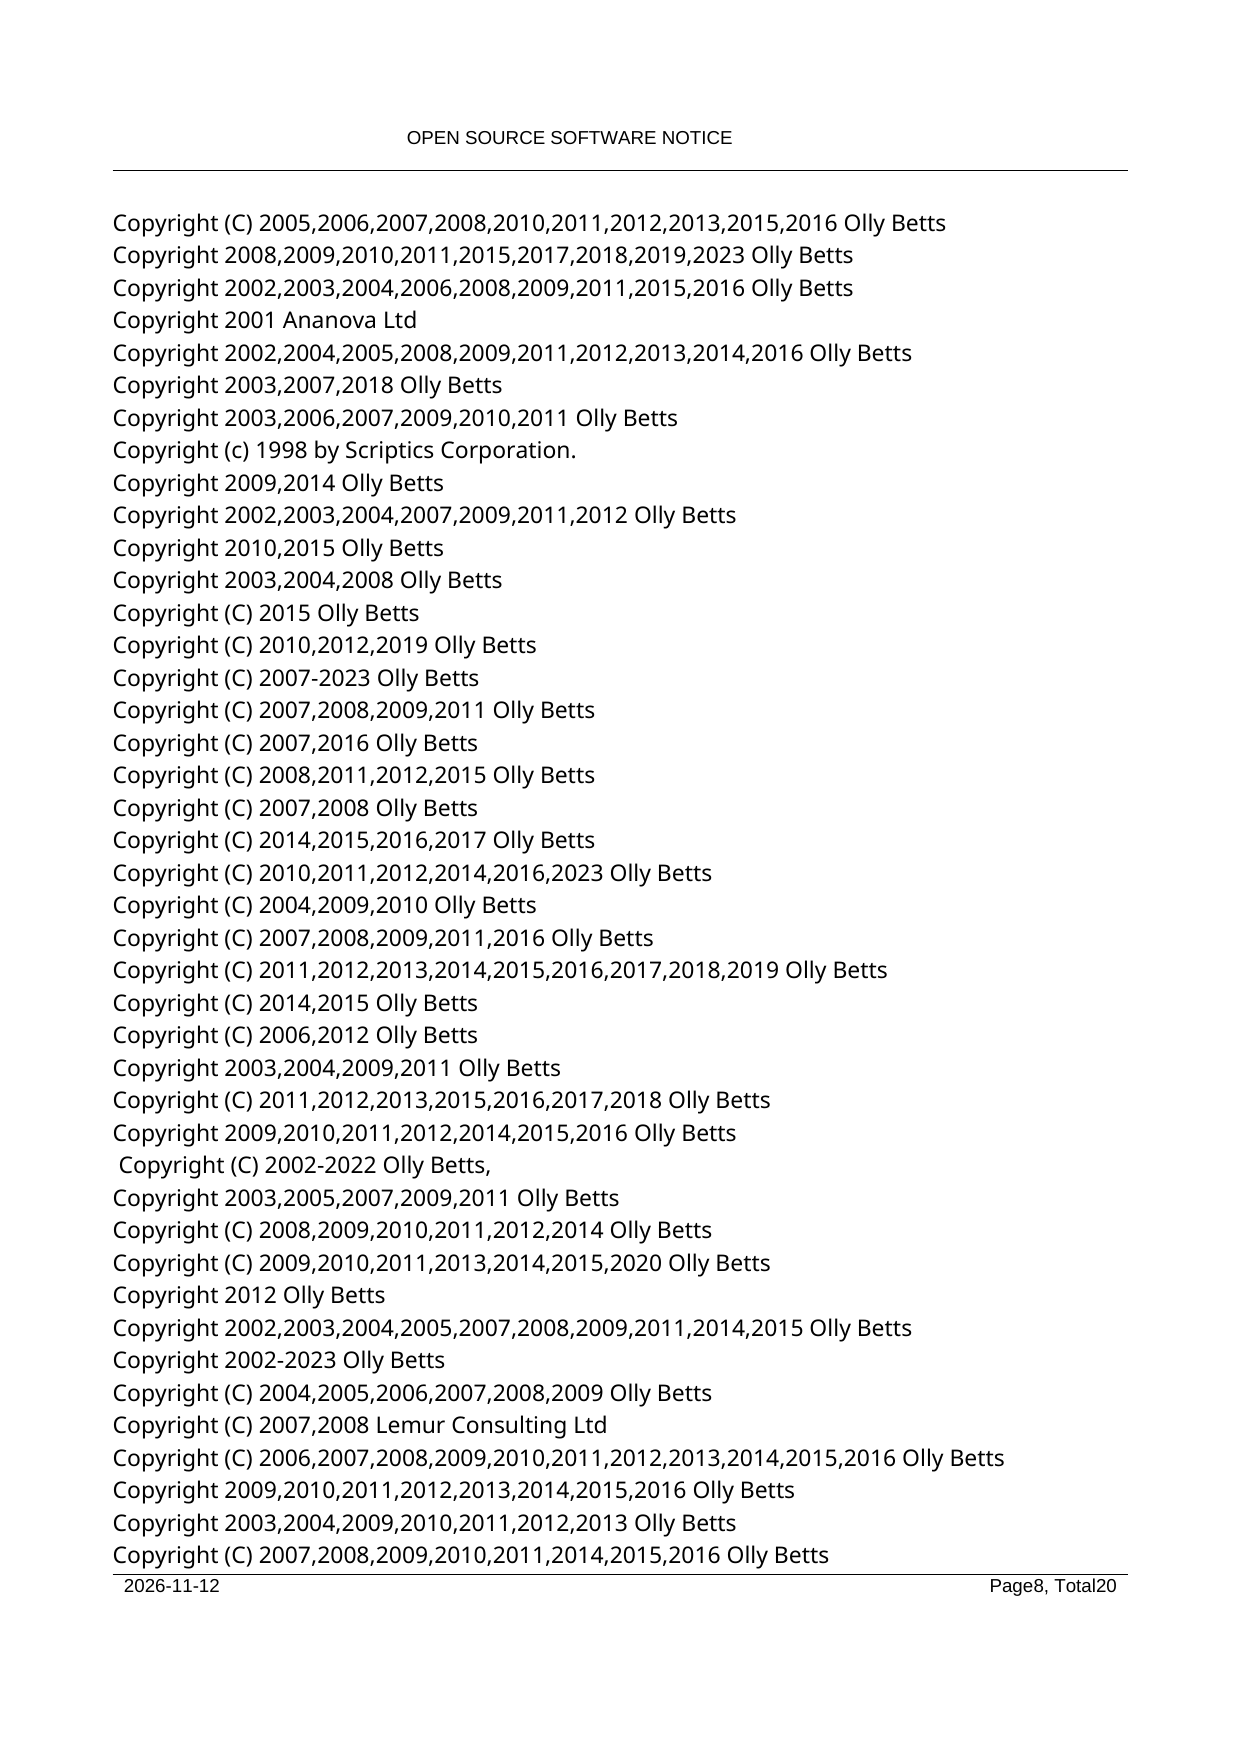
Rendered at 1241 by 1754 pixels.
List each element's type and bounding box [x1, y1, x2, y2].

text [112, 206, 1128, 1571]
